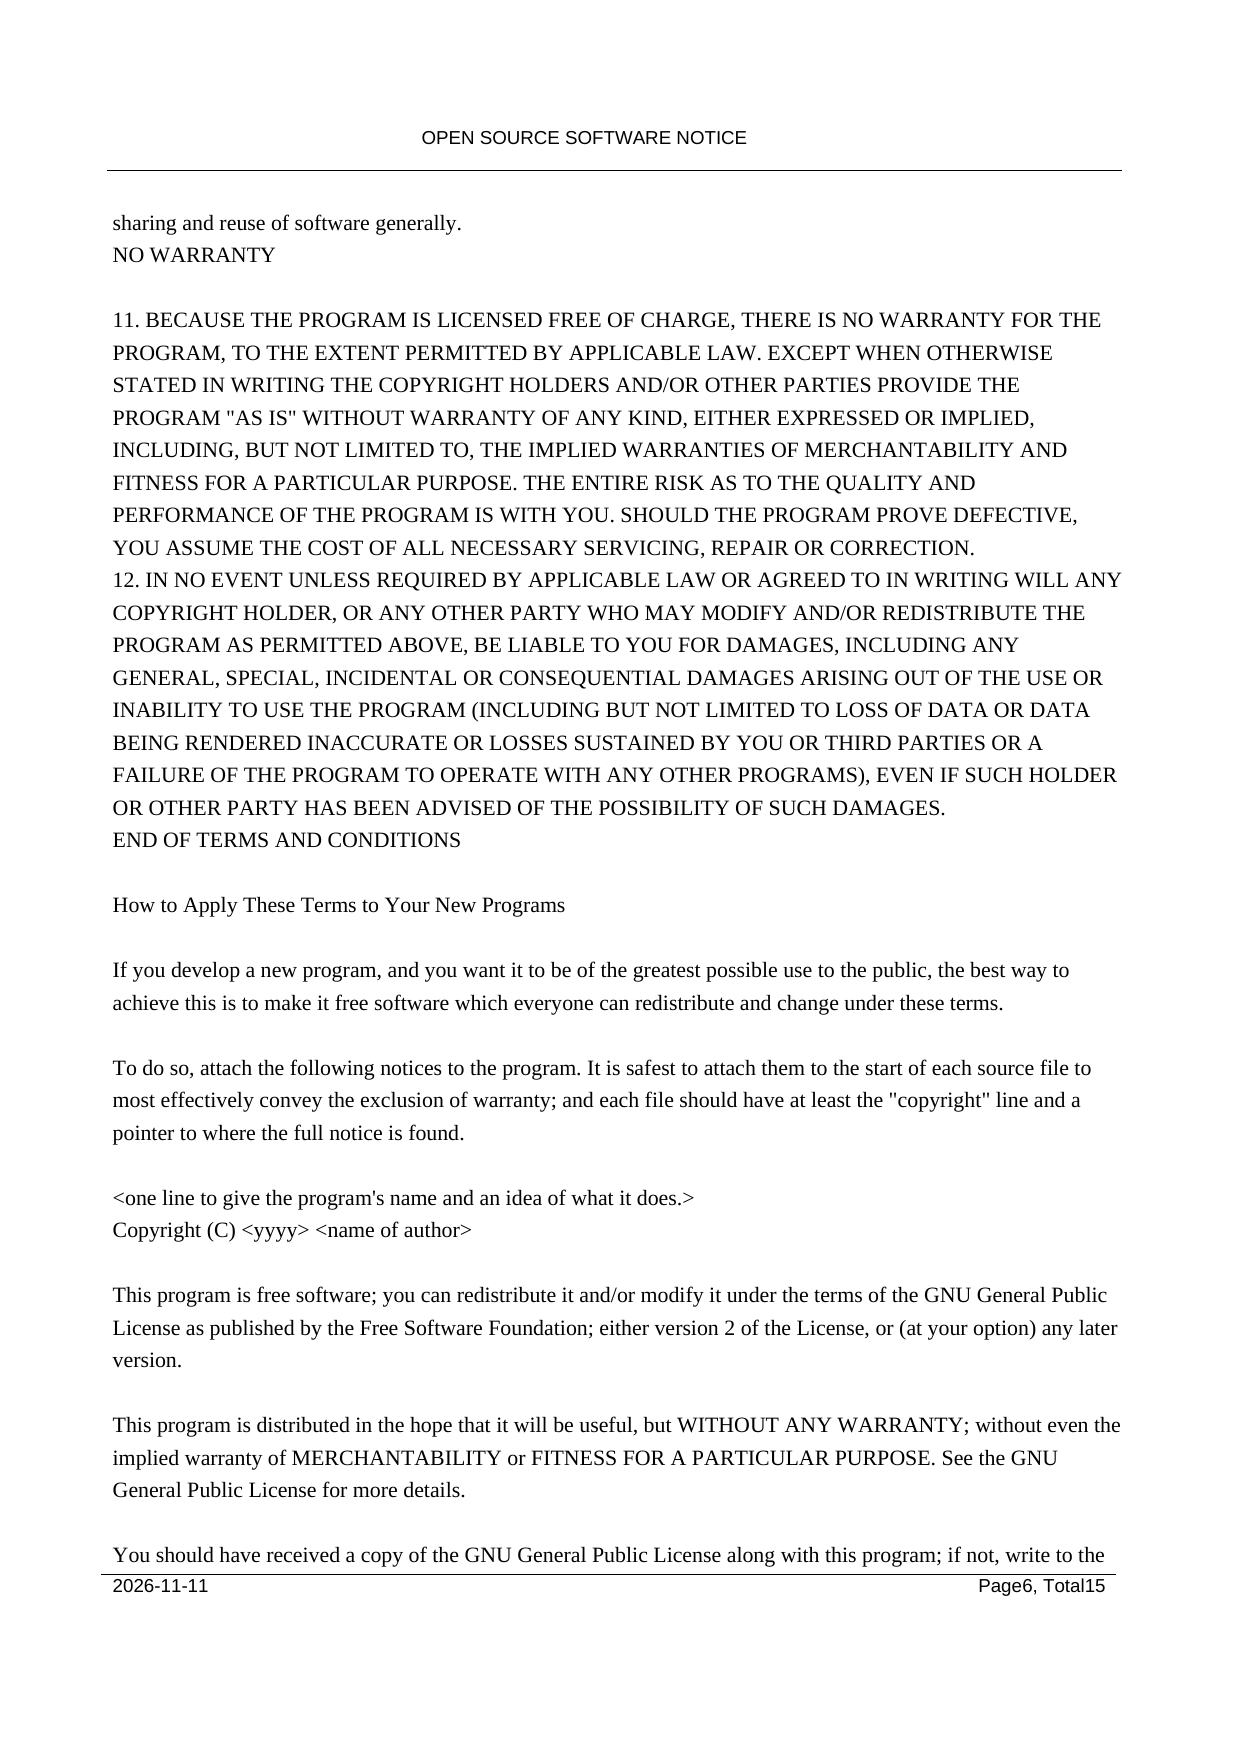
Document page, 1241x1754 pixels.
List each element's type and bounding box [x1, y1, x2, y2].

text [112, 206, 1128, 1571]
